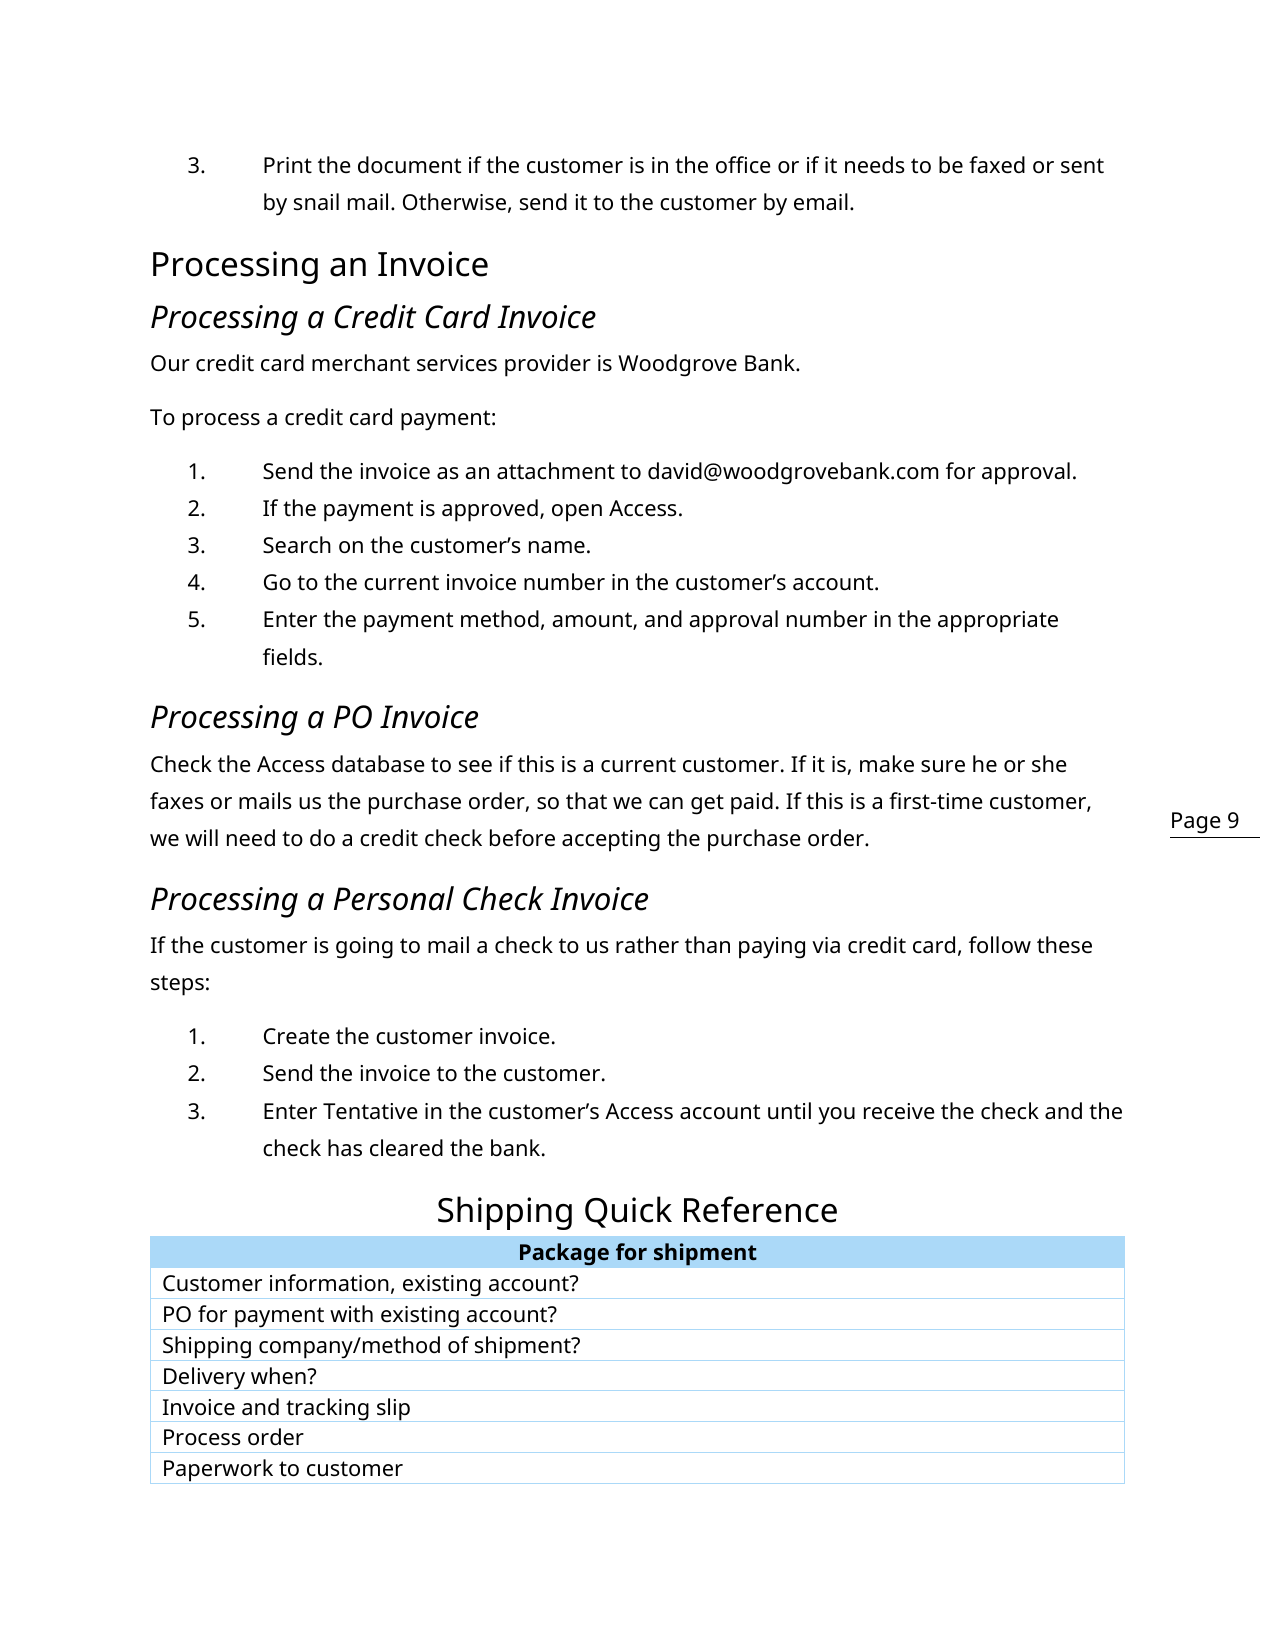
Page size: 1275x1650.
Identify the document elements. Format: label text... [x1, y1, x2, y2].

text If the customer is going to mail a check to us rather than paying via credit card, follow these steps: [150, 930, 1125, 997]
subtitle Processing a Personal Check Invoice [150, 877, 1125, 919]
table_cell Delivery when? [151, 1361, 1124, 1390]
list Enter Tentative in the customer’s Access account until you receive the check and the check has cleared the bank. [187, 1096, 1125, 1163]
list Search on the customer’s name. [187, 530, 1125, 560]
list Send the invoice as an attachment to david@woodgrovebank.com for approval. [187, 456, 1125, 486]
list Enter the payment method, amount, and approval number in the appropriate fields. [187, 604, 1125, 671]
table_cell Paperwork to customer [151, 1453, 1124, 1483]
subtitle Processing a PO Invoice [150, 696, 1125, 738]
table_cell Invoice and tracking slip [151, 1391, 1124, 1421]
list If the payment is approved, open Access. [187, 493, 1125, 523]
table_cell Shipping company/method of shipment? [151, 1330, 1124, 1359]
table_cell PO for payment with existing account? [151, 1299, 1124, 1329]
table_cell Process order [151, 1422, 1124, 1452]
text Our credit card merchant services provider is Woodgrove Bank. [150, 348, 1125, 378]
text Check the Access database to see if this is a current customer. If it is, make sure he or she faxes or mails us the purchase order, so that we can get paid. If this is a first-time customer, we will need to do a credit check before accepting the purchase order. [150, 749, 1125, 853]
table_cell Customer information, existing account? [151, 1268, 1124, 1298]
list Create the customer invoice. [187, 1021, 1125, 1051]
list Print the document if the customer is in the office or if it needs to be faxed or sent by snail mail. Otherwise, send it to the customer by email. [187, 150, 1125, 217]
text To process a credit card payment: [150, 402, 1125, 432]
subtitle Shipping Quick Reference [150, 1187, 1125, 1232]
list Go to the current invoice number in the customer’s account. [187, 567, 1125, 597]
table_header Package for shipment [151, 1237, 1124, 1267]
subtitle Processing a Credit Card Invoice [150, 295, 1125, 337]
list Send the invoice to the customer. [187, 1058, 1125, 1088]
subtitle Processing an Invoice [150, 241, 1125, 286]
